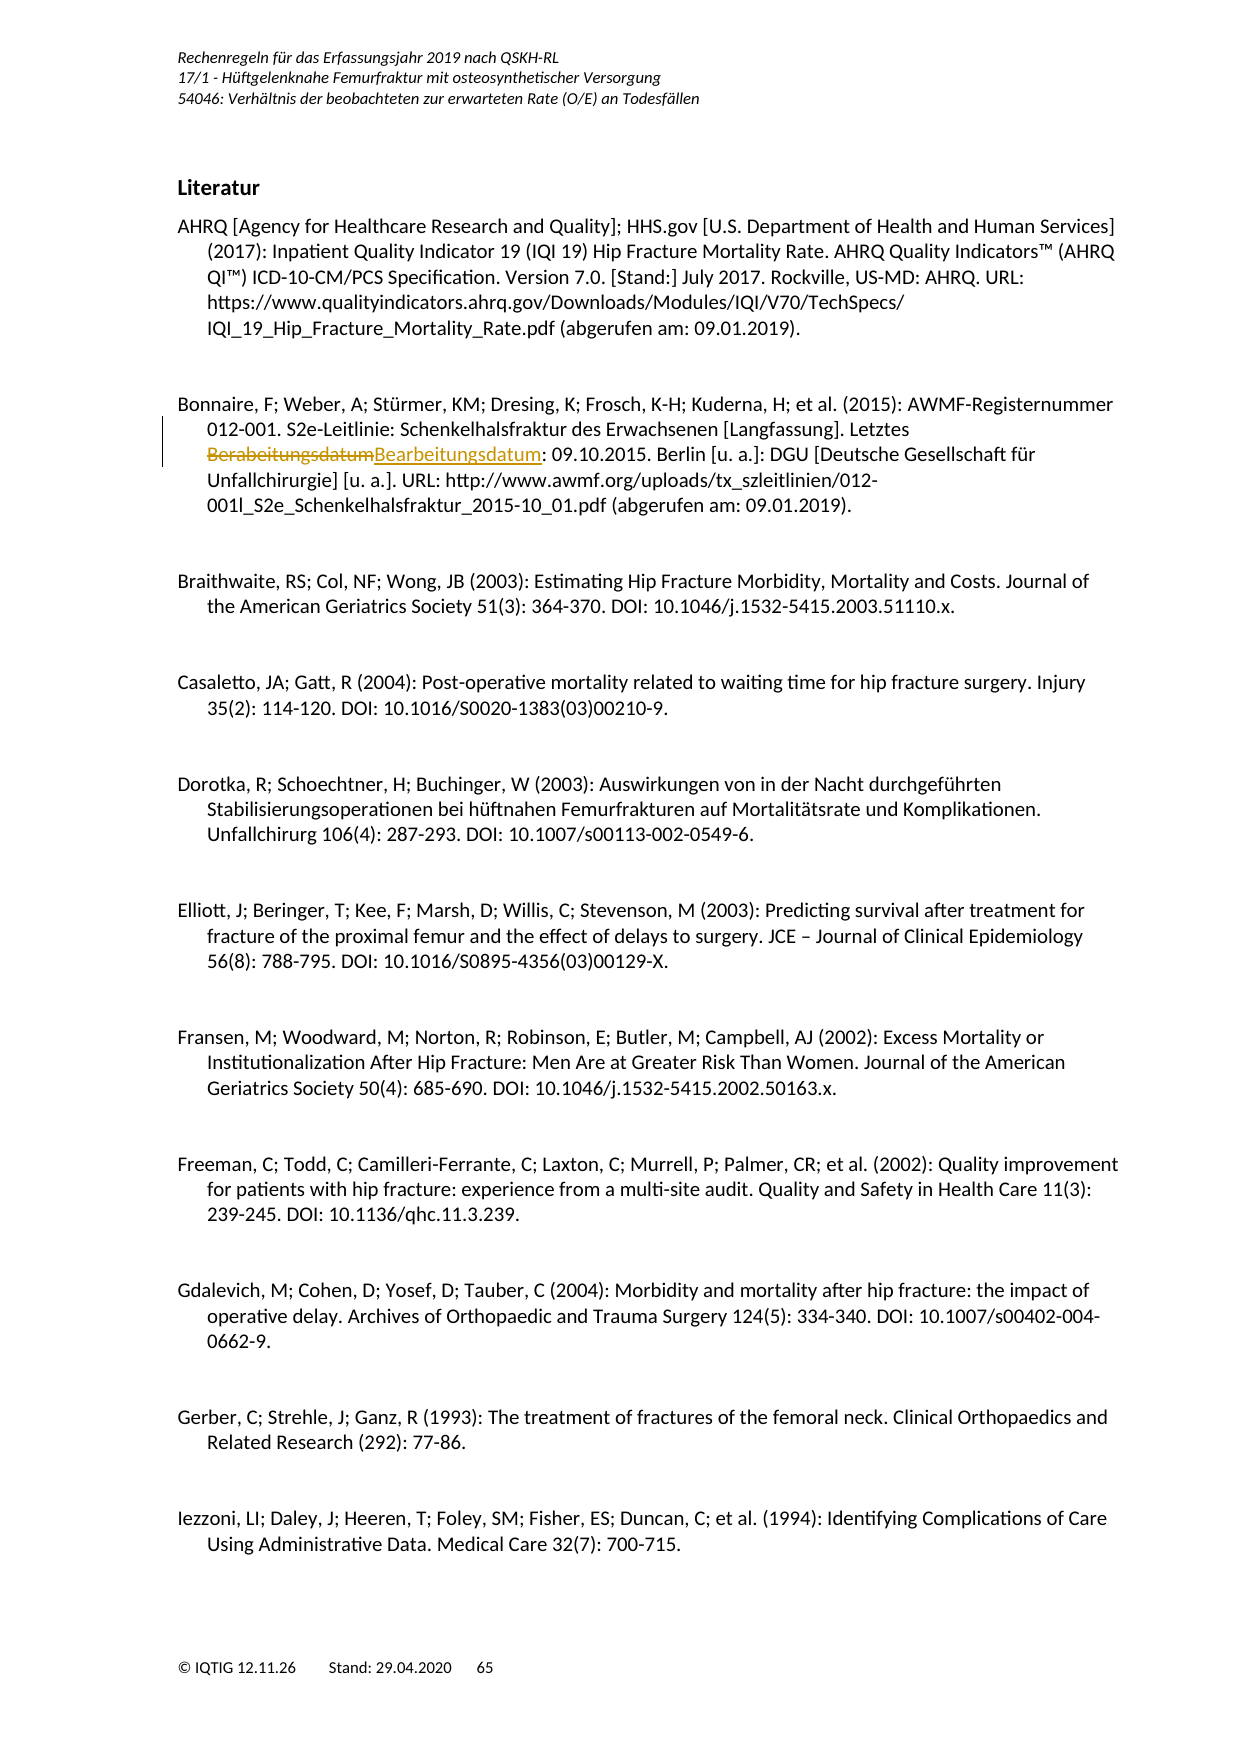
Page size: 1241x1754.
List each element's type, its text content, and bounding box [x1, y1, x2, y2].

text Freeman, C; Todd, C; Camilleri-Ferrante, C; Laxton, C; Murrell, P; Palmer, CR; et al. (2002): Quality improvement for patients with hip fracture: experience from a multi-site audit. Quality and Safety in Health Care 11(3): 239-245. DOI: 10.1136/qhc.11.3.239. [177, 1151, 1122, 1227]
text Gdalevich, M; Cohen, D; Yosef, D; Tauber, C (2004): Morbidity and mortality after hip fracture: the impact of operative delay. Archives of Orthopaedic and Trauma Surgery 124(5): 334-340. DOI: 10.1007/s00402-004-0662-9. [177, 1277, 1122, 1354]
text Casaletto, JA; Gatt, R (2004): Post-operative mortality related to waiting time for hip fracture surgery. Injury 35(2): 114-120. DOI: 10.1016/S0020-1383(03)00210-9. [177, 669, 1122, 720]
text Iezzoni, LI; Daley, J; Heeren, T; Foley, SM; Fisher, ES; Duncan, C; et al. (1994): Identifying Complications of Care Using Administrative Data. Medical Care 32(7): 700-715. [177, 1505, 1122, 1556]
text Elliott, J; Beringer, T; Kee, F; Marsh, D; Willis, C; Stevenson, M (2003): Predicting survival after treatment for fracture of the proximal femur and the effect of delays to surgery. JCE – Journal of Clinical Epidemiology 56(8): 788-795. DOI: 10.1016/S0895-4356(03)00129-X. [177, 897, 1122, 974]
text Braithwaite, RS; Col, NF; Wong, JB (2003): Estimating Hip Fracture Morbidity, Mortality and Costs. Journal of the American Geriatrics Society 51(3): 364-370. DOI: 10.1046/j.1532-5415.2003.51110.x. [177, 568, 1122, 619]
text Dorotka, R; Schoechtner, H; Buchinger, W (2003): Auswirkungen von in der Nacht durchgeführten Stabilisierungsoperationen bei hüftnahen Femurfrakturen auf Mortalitätsrate und Komplikationen. Unfallchirurg 106(4): 287-293. DOI: 10.1007/s00113-002-0549-6. [177, 771, 1122, 847]
text Fransen, M; Woodward, M; Norton, R; Robinson, E; Butler, M; Campbell, AJ (2002): Excess Mortality or Institutionalization After Hip Fracture: Men Are at Greater Risk Than Women. Journal of the American Geriatrics Society 50(4): 685-690. DOI: 10.1046/j.1532-5415.2002.50163.x. [177, 1024, 1122, 1100]
text AHRQ [Agency for Healthcare Research and Quality]; HHS.gov [U.S. Department of Health and Human Services] (2017): Inpatient Quality Indicator 19 (IQI 19) Hip Fracture Mortality Rate. AHRQ Quality Indicators™ (AHRQ QI™) ICD-10-CM/PCS Specification. Version 7.0. [Stand:] July 2017. Rockville, US-MD: AHRQ. URL: https://www.qualityindicators.ahrq.gov/Downloads/Modules/IQI/V70/TechSpecs/IQI_19_Hip_Fracture_Mortality_Rate.pdf (abgerufen am: 09.01.2019). [177, 213, 1122, 340]
text Literatur [177, 173, 1122, 201]
text Bonnaire, F; Weber, A; Stürmer, KM; Dresing, K; Frosch, K-H; Kuderna, H; et al. (2015): AWMF-Registernummer 012-001. S2e-Leitlinie: Schenkelhalsfraktur des Erwachsenen [Langfassung]. Letztes : 09.10.2015. Berlin [u. a.]: DGU [Deutsche Gesellschaft für Unfallchirurgie] [u. a.]. URL: http://www.awmf.org/uploads/tx_szleitlinien/012-001l_S2e_Schenkelhalsfraktur_2015-10_01.pdf (abgerufen am: 09.01.2019). [177, 391, 1122, 518]
text Gerber, C; Strehle, J; Ganz, R (1993): The treatment of fractures of the femoral neck. Clinical Orthopaedics and Related Research (292): 77-86. [177, 1404, 1122, 1455]
